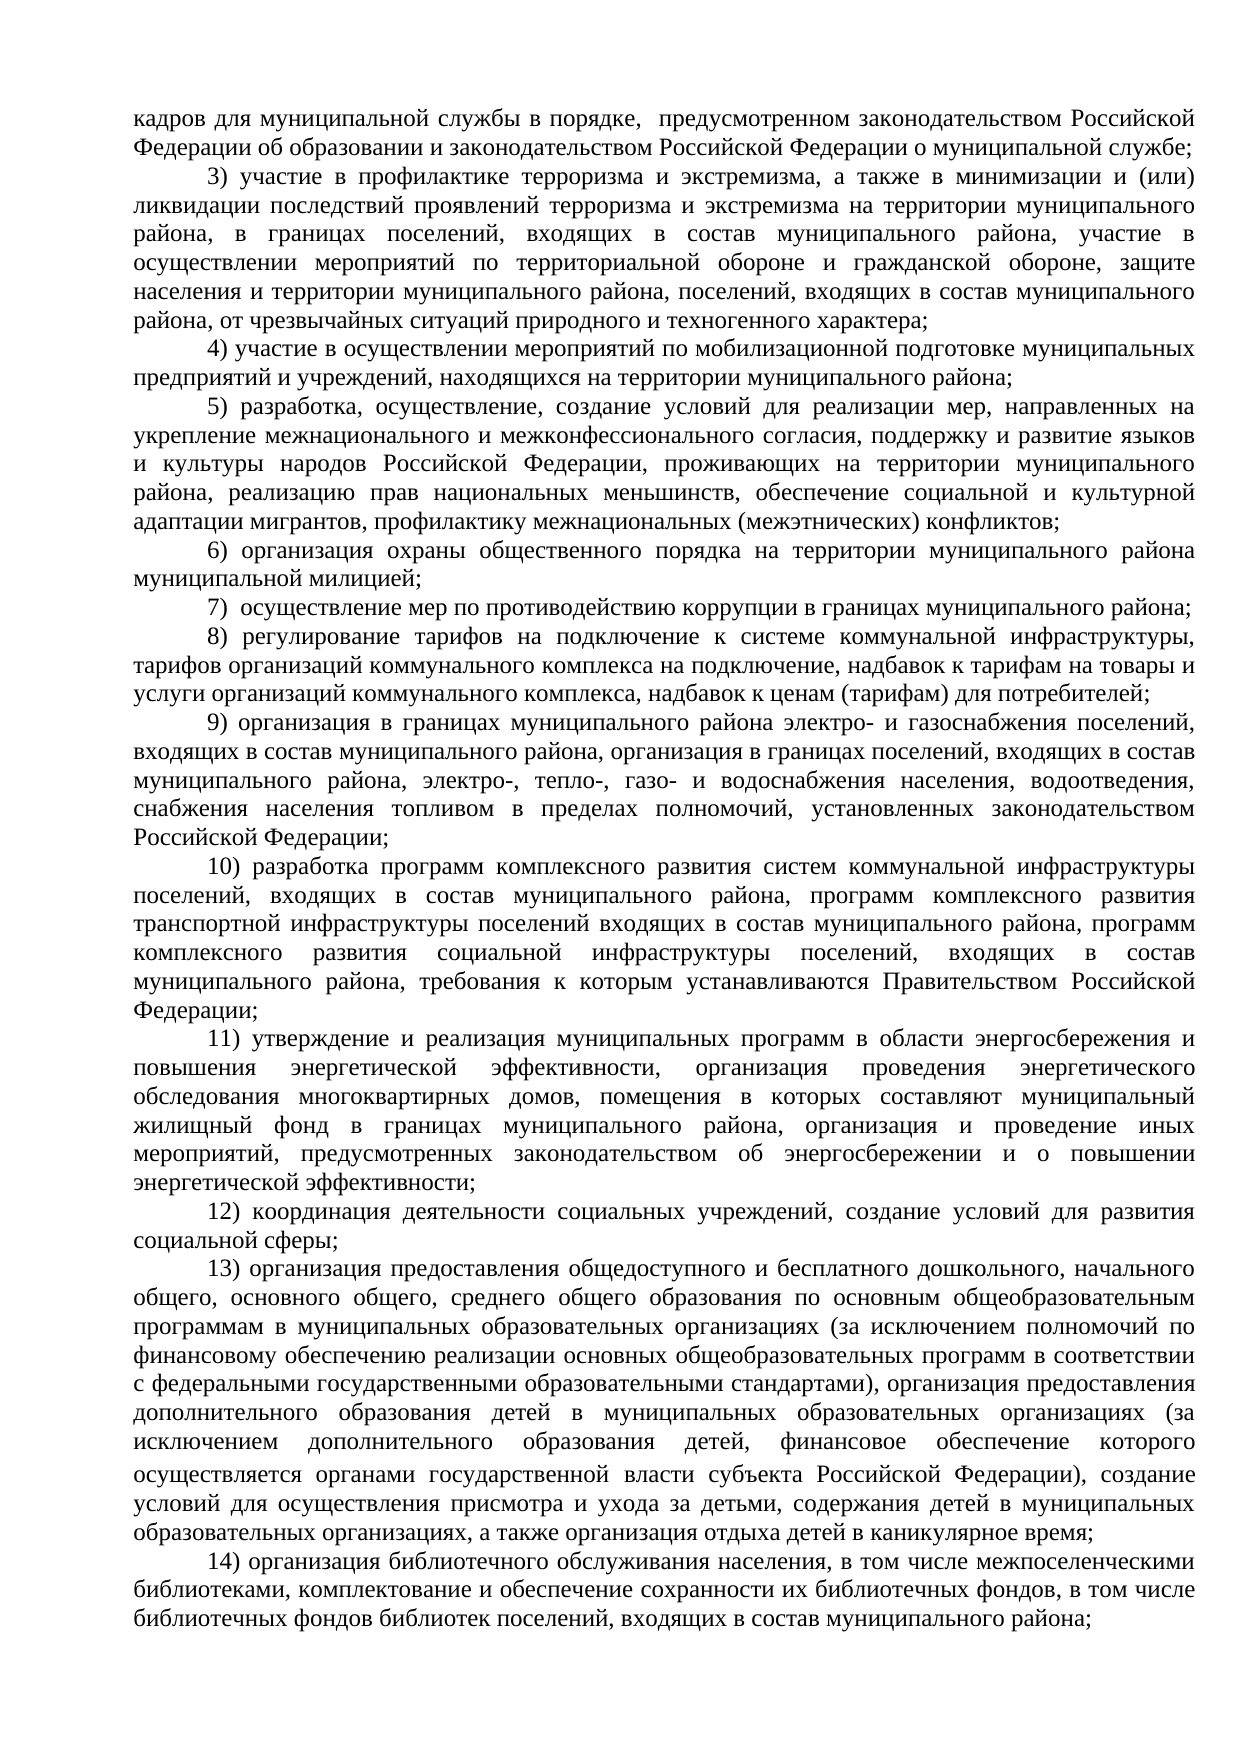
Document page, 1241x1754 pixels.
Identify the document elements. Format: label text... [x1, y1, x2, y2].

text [133, 103, 1196, 161]
text 13) организация предоставления общедоступного и бесплатного дошкольного, начального общего, основного общего, среднего общего образования по основным общеобразовательным программам в муниципальных образовательных организациях (за исключением полномочий по финансовому обеспечению реализации основных общеобразовательных программ в соответствии с федеральными государственными образовательными стандартами), организация предоставления дополнительного образования детей в муниципальных образовательных организациях (за исключением дополнительного образования детей, финансовое обеспечение которого осуществляется органами государственной власти субъекта Российской Федерации), создание условий для осуществления присмотра и ухода за детьми, содержания детей в муниципальных образовательных организациях, а также организация отдыха детей в каникулярное время; [133, 1253, 1196, 1546]
text 4) участие в осуществлении мероприятий по мобилизационной подготовке муниципальных предприятий и учреждений, находящихся на территории муниципального района; [133, 333, 1196, 391]
text 10) разработка программ комплексного развития систем коммунальной инфраструктуры поселений, входящих в состав муниципального района, программ комплексного развития транспортной инфраструктуры поселений входящих в состав муниципального района, программ комплексного развития социальной инфраструктуры поселений, входящих в состав муниципального района, требования к которым устанавливаются Правительством Российской Федерации; [133, 851, 1196, 1023]
text 6) организация охраны общественного порядка на территории муниципального района муниципальной милицией; [133, 535, 1196, 592]
text 11) утверждение и реализация муниципальных программ в области энергосбережения и повышения энергетической эффективности, организация проведения энергетического обследования многоквартирных домов, помещения в которых составляют муниципальный жилищный фонд в границах муниципального района, организация и проведение иных мероприятий, предусмотренных законодательством об энергосбережении и о повышении энергетической эффективности; [133, 1023, 1196, 1196]
text 5) разработка, осуществление, создание условий для реализации мер, направленных на укрепление межнационального и межконфессионального согласия, поддержку и развитие языков и культуры народов Российской Федерации, проживающих на территории муниципального района, реализацию прав национальных меньшинств, обеспечение социальной и культурной адаптации мигрантов, профилактику межнациональных (межэтнических) конфликтов; [133, 391, 1196, 535]
text 8) регулирование тарифов на подключение к системе коммунальной инфраструктуры, тарифов организаций коммунального комплекса на подключение, надбавок к тарифам на товары и услуги организаций коммунального комплекса, надбавок к ценам (тарифам) для потребителей; [133, 621, 1196, 707]
text 14) организация библиотечного обслуживания населения, в том числе межпоселенческими библиотеками, комплектование и обеспечение сохранности их библиотечных фондов, в том числе библиотечных фондов библиотек поселений, входящих в состав муниципального района; [133, 1546, 1196, 1632]
text 7) осуществление мер по противодействию коррупции в границах муниципального района; [133, 592, 1196, 621]
text 12) координация деятельности социальных учреждений, создание условий для развития социальной сферы; [133, 1196, 1196, 1253]
text 3) участие в профилактике терроризма и экстремизма, а также в минимизации и (или) ликвидации последствий проявлений терроризма и экстремизма на территории муниципального района, в границах поселений, входящих в состав муниципального района, участие в осуществлении мероприятий по территориальной обороне и гражданской обороне, защите населения и территории муниципального района, поселений, входящих в состав муниципального района, от чрезвычайных ситуаций природного и техногенного характера; [133, 161, 1196, 333]
text 9) организация в границах муниципального района электро- и газоснабжения поселений, входящих в состав муниципального района, организация в границах поселений, входящих в состав муниципального района, электро-, тепло-, газо- и водоснабжения населения, водоотведения, снабжения населения топливом в пределах полномочий, установленных законодательством Российской Федерации; [133, 707, 1196, 851]
